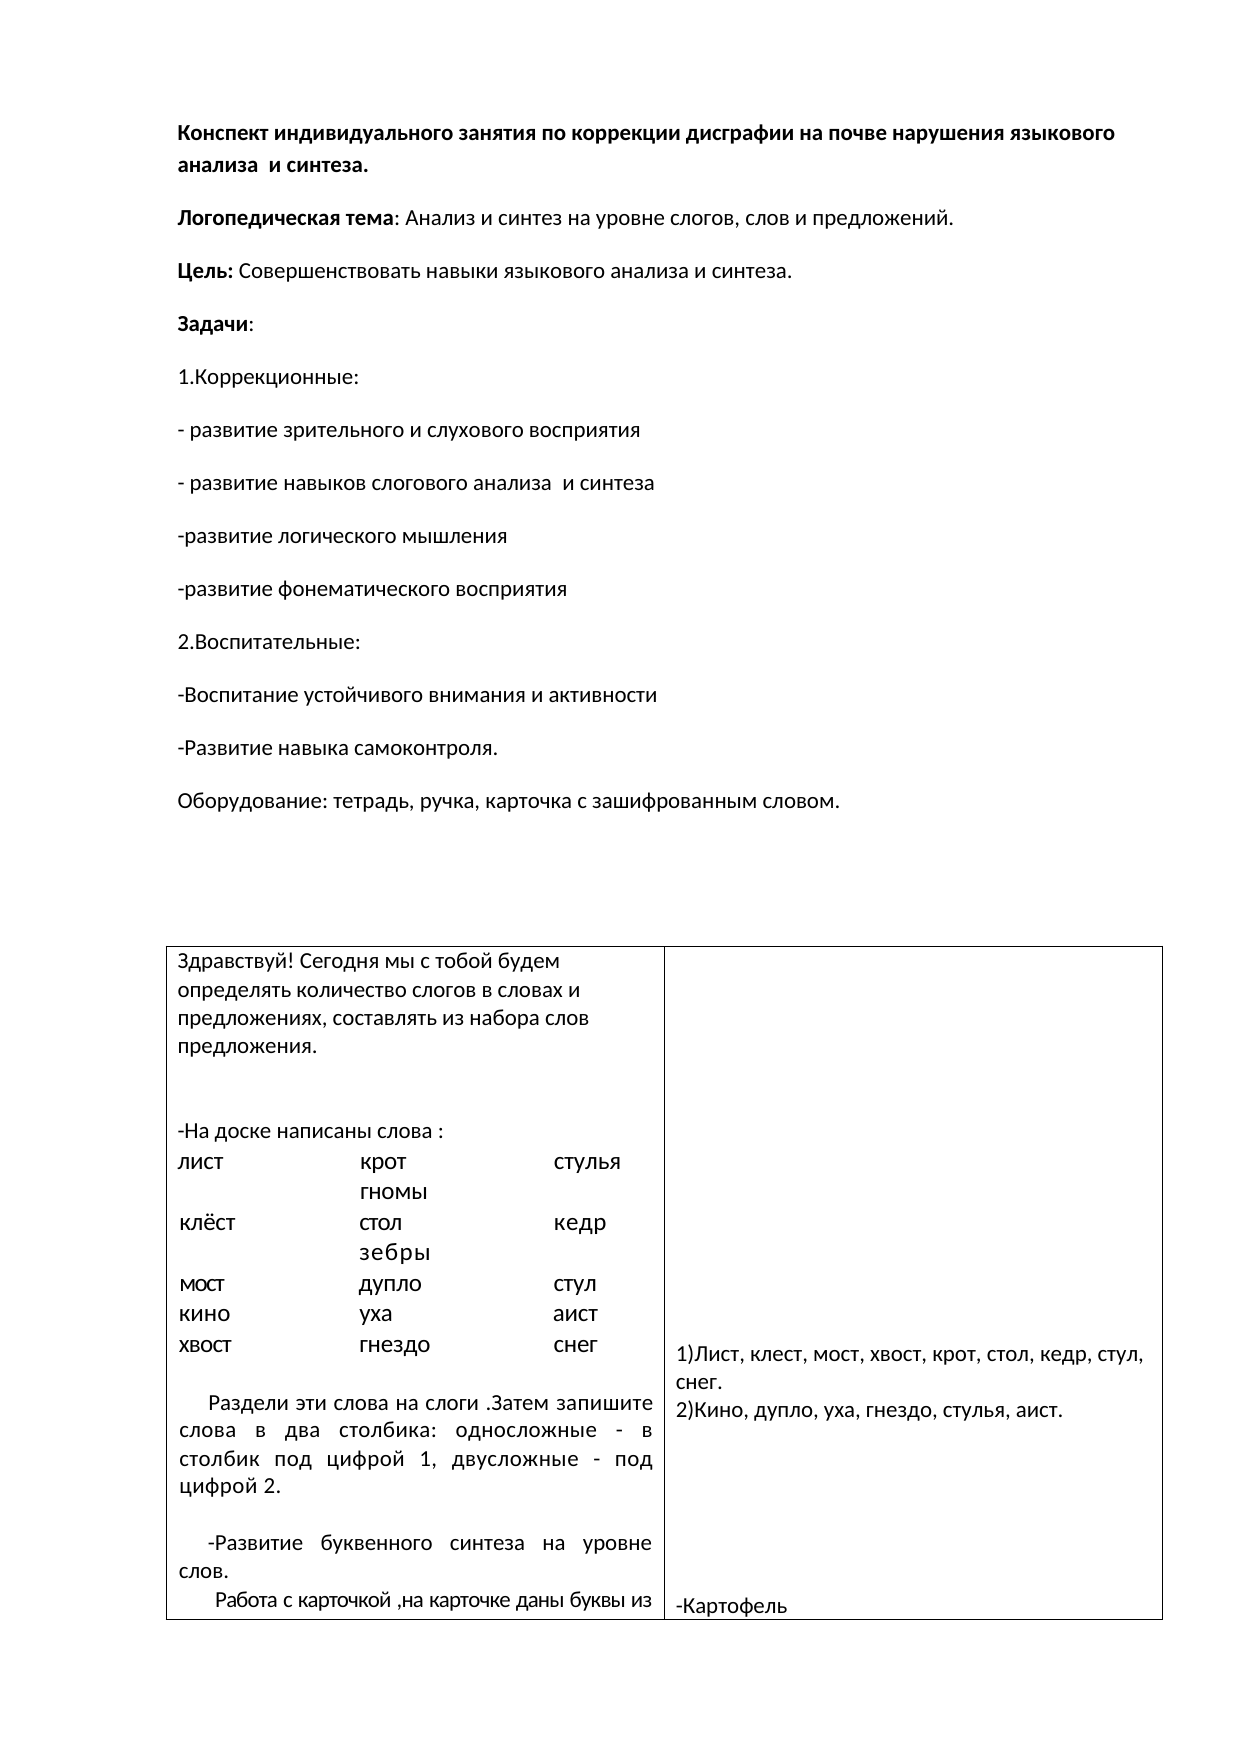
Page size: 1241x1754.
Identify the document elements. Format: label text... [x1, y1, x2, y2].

text Цель: Совершенствовать навыки языкового анализа и синтеза. [177, 256, 1152, 284]
text 2.Воспитательные: [177, 627, 1152, 656]
text Конспект индивидуального занятия по коррекции дисграфии на почве нарушения языкового анализа и синтеза. [177, 118, 1152, 178]
text -развитие фонематического восприятия [177, 574, 1152, 602]
text -Развитие навыка самоконтроля. [177, 733, 1152, 762]
text Задачи: [177, 309, 1152, 337]
text 1.Коррекционные: [177, 362, 1152, 390]
text - развитие навыков слогового анализа и синтеза [177, 468, 1152, 496]
text -Воспитание устойчивого внимания и активности [177, 681, 1152, 708]
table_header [167, 947, 664, 1619]
text Оборудование: тетрадь, ручка, карточка с зашифрованным словом. [177, 787, 1152, 814]
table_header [665, 947, 1162, 1619]
text - развитие зрительного и слухового восприятия [177, 415, 1152, 443]
text Логопедическая тема: Анализ и синтез на уровне слогов, слов и предложений. [177, 203, 1152, 231]
text -развитие логического мышления [177, 521, 1152, 549]
